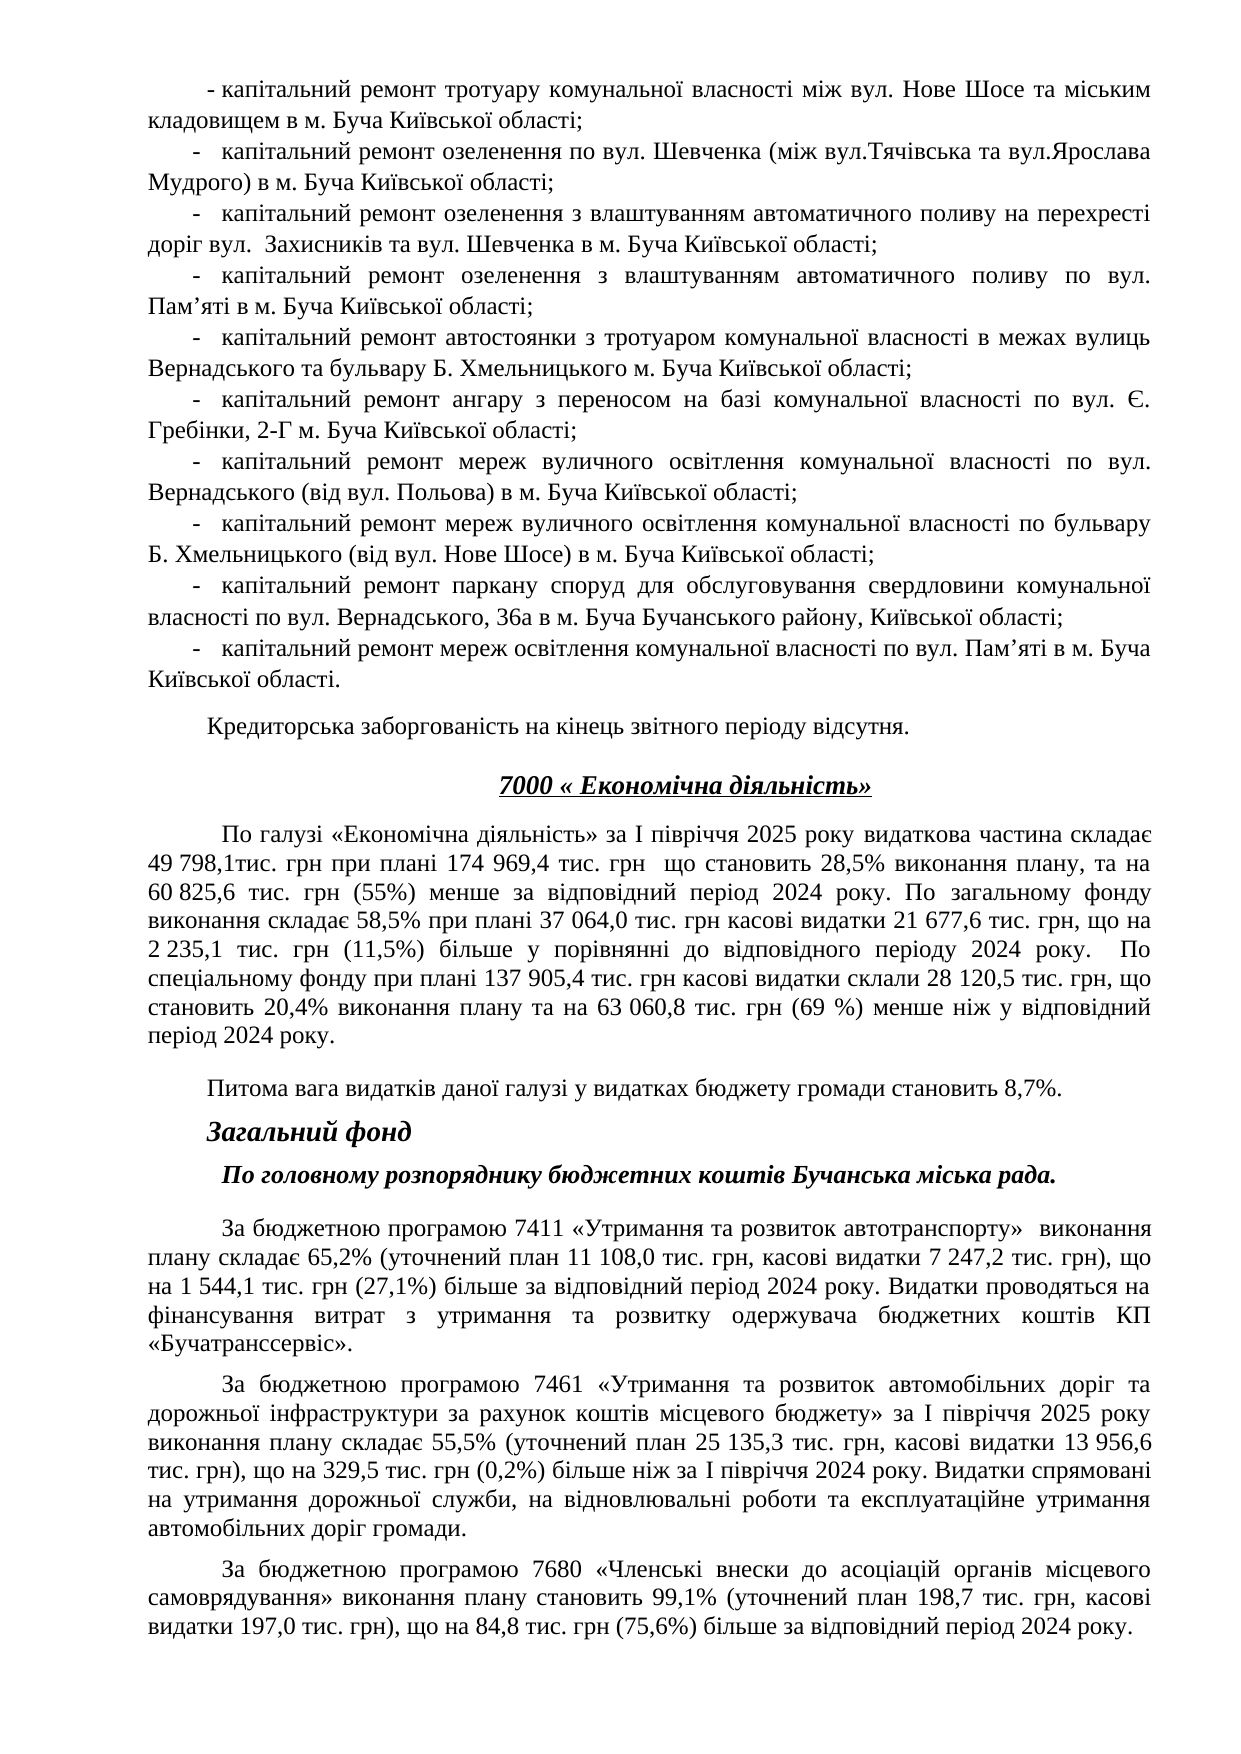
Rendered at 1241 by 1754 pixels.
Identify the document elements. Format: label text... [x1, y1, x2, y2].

text За бюджетною програмою 7411 «Утримання та розвиток автотранспорту» виконання плану складає 65,2% (уточнений план 11 108,0 тис. грн, касові видатки 7 247,2 тис. грн), що на 1 544,1 тис. грн (27,1%) більше за відповідний період 2024 року. Видатки проводяться на фінансування витрат з утримання та розвитку одержувача бюджетних коштів КП «Бучатранссервіс». [148, 1213, 1152, 1357]
text Кредиторська заборгованість на кінець звітного періоду відсутня. [148, 711, 1152, 740]
list капітальний ремонт тротуару комунальної власності між вул. Нове Шосе та міським кладовищем в м. Буча Київської області; [148, 74, 1152, 134]
list капітальний ремонт ангару з переносом на базі комунальної власності по вул. Є. Гребінки, 2-Г м. Буча Київської області; [148, 384, 1152, 444]
list капітальний ремонт мереж вуличного освітлення комунальної власності по вул. Вернадського (від вул. Польова) в м. Буча Київської області; [148, 446, 1152, 506]
list капітальний ремонт мереж вуличного освітлення комунальної власності по бульвару Б. Хмельницького (від вул. Нове Шосе) в м. Буча Київської області; [148, 508, 1152, 568]
text За бюджетною програмою 7461 «Утримання та розвиток автомобільних доріг та дорожньої інфраструктури за рахунок коштів місцевого бюджету» за І півріччя 2025 року виконання плану складає 55,5% (уточнений план 25 135,3 тис. грн, касові видатки 13 956,6 тис. грн), що на 329,5 тис. грн (0,2%) більше ніж за І півріччя 2024 року. Видатки спрямовані на утримання дорожньої служби, на відновлювальні роботи та експлуатаційне утримання автомобільних доріг громади. [148, 1369, 1152, 1542]
list капітальний ремонт озеленення з влаштуванням автоматичного поливу по вул. Пам’яті в м. Буча Київської області; [148, 260, 1152, 320]
text Загальний фонд [148, 1114, 1152, 1147]
list капітальний ремонт мереж освітлення комунальної власності по вул. Пам’яті в м. Буча Київської області. [148, 633, 1152, 692]
text За бюджетною програмою 7680 «Членські внески до асоціацій органів місцевого самоврядування» виконання плану становить 99,1% (уточнений план 198,7 тис. грн, касові видатки 197,0 тис. грн), що на 84,8 тис. грн (75,6%) більше за відповідний період 2024 року. [148, 1554, 1152, 1640]
list капітальний ремонт озеленення по вул. Шевченка (між вул.Тячівська та вул.Ярослава Мудрого) в м. Буча Київської області; [148, 136, 1152, 196]
list капітальний ремонт озеленення з влаштуванням автоматичного поливу на перехресті доріг вул. Захисників та вул. Шевченка в м. Буча Київської області; [148, 198, 1152, 258]
text Питома вага видатків даної галузі у видатках бюджету громади становить 8,7%. [148, 1073, 1152, 1102]
text По головному розпоряднику бюджетних коштів Бучанська міська рада. [148, 1159, 1152, 1189]
list капітальний ремонт автостоянки з тротуаром комунальної власності в межах вулиць Вернадського та бульвару Б. Хмельницького м. Буча Київської області; [148, 322, 1152, 382]
text 7000 « Економічна діяльність» [148, 769, 1152, 800]
list капітальний ремонт паркану споруд для обслуговування свердловини комунальної власності по вул. Вернадського, 36а в м. Буча Бучанського району, Київської області; [148, 571, 1152, 630]
text По галузі «Економічна діяльність» за І півріччя 2025 року видаткова частина складає 49 798,1тис. грн при плані 174 969,4 тис. грн що становить 28,5% виконання плану, та на 60 825,6 тис. грн (55%) менше за відповідний період 2024 року. По загальному фонду виконання складає 58,5% при плані 37 064,0 тис. грн касові видатки 21 677,6 тис. грн, що на 2 235,1 тис. грн (11,5%) більше у порівнянні до відповідного періоду 2024 року. По спеціальному фонду при плані 137 905,4 тис. грн касові видатки склали 28 120,5 тис. грн, що становить 20,4% виконання плану та на 63 060,8 тис. грн (69 %) менше ніж у відповідний період 2024 року. [148, 819, 1152, 1049]
